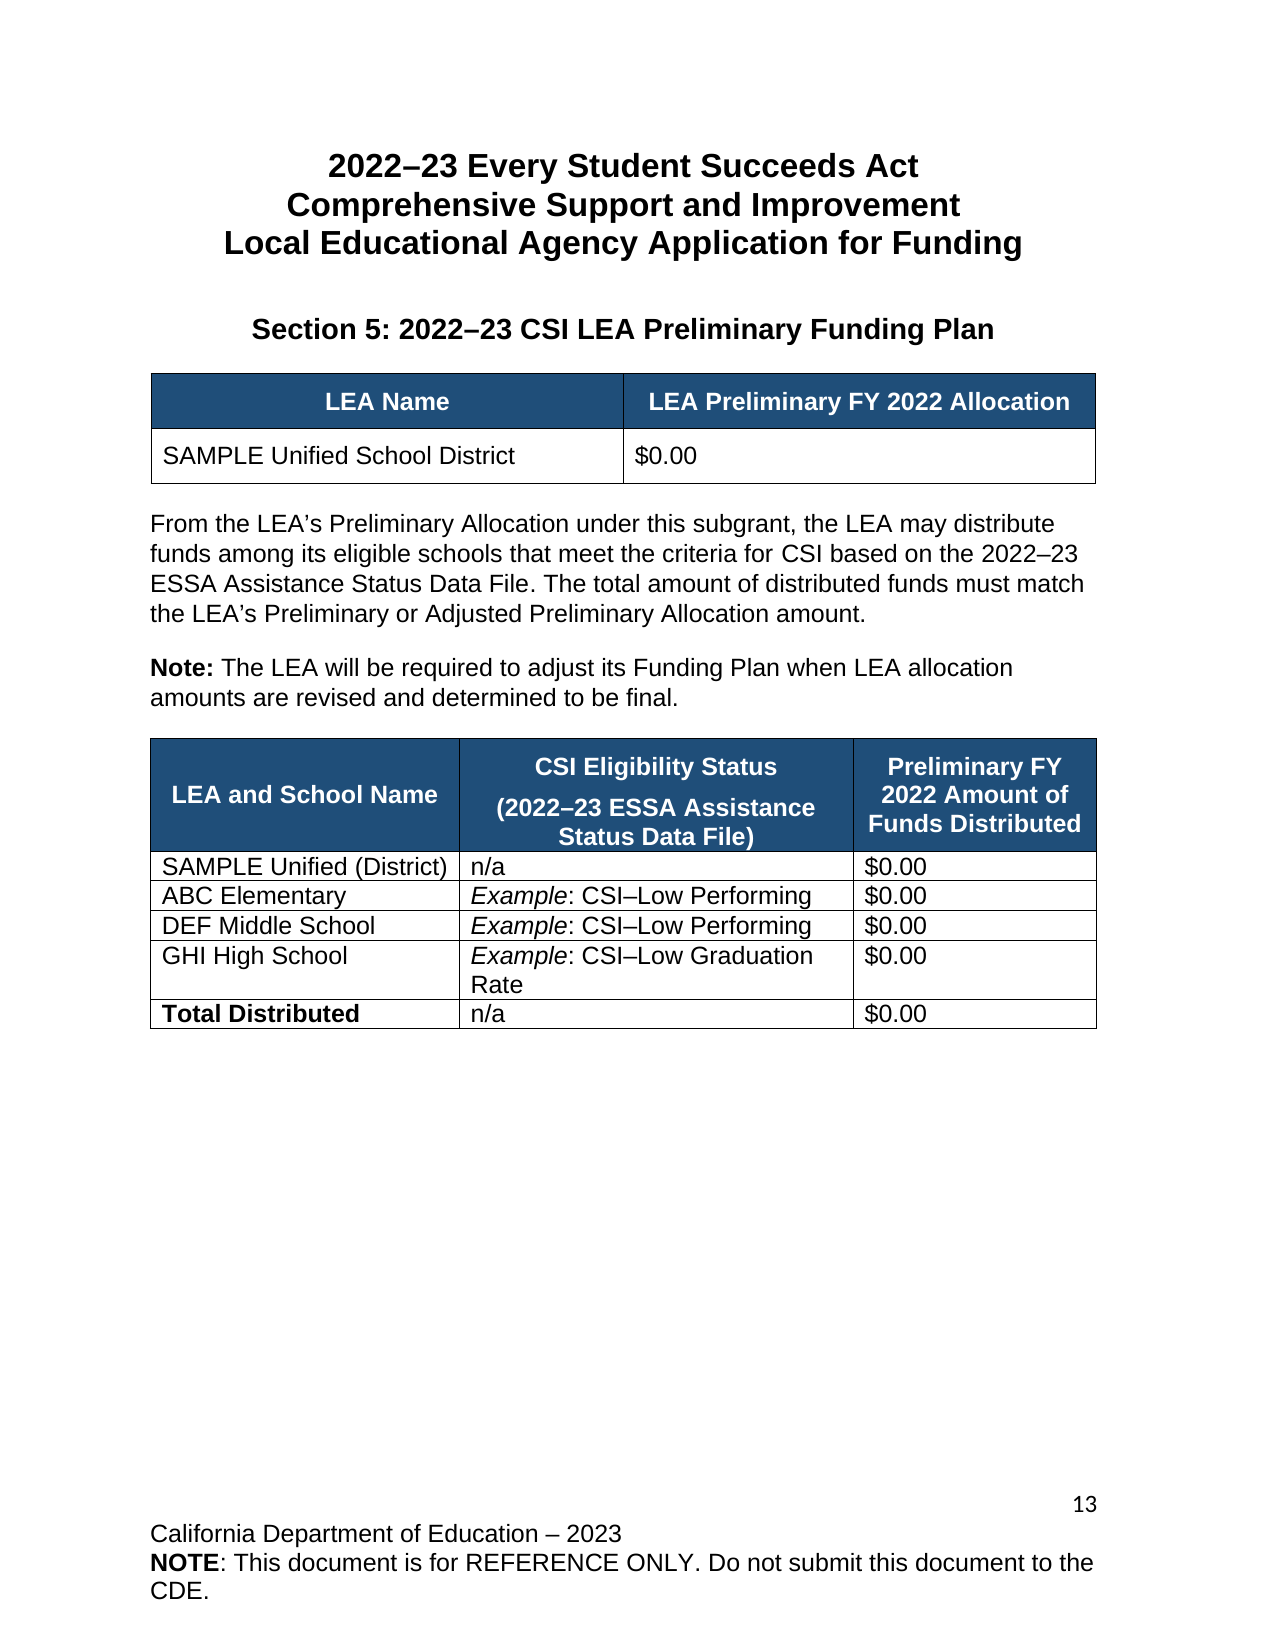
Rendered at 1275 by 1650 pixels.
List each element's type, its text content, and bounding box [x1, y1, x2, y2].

text From the LEA’s Preliminary Allocation under this subgrant, the LEA may distribute funds among its eligible schools that meet the criteria for CSI based on the 2022–23 ESSA Assistance Status Data File. The total amount of distributed funds must match the LEA’s Preliminary or Adjusted Preliminary Allocation amount. [150, 509, 1097, 627]
subtitle Section 5: 2022–23 CSI LEA Preliminary Funding Plan [150, 312, 1097, 345]
table_cell SAMPLE Unified (District) [151, 852, 459, 880]
table_cell ABC Elementary [151, 881, 459, 910]
table_cell $0.00 [854, 1000, 1096, 1028]
table_cell Example: CSI–Low Performing [460, 881, 853, 910]
table_cell Example: CSI–Low Performing [460, 911, 853, 940]
table_cell $0.00 [854, 911, 1096, 940]
table_cell $0.00 [854, 852, 1096, 880]
table_header LEA and School Name [151, 739, 459, 851]
text 2022–23 Every Student Succeeds Act Comprehensive Support and Improvement Local Educational Agency Application for Funding [150, 147, 1097, 262]
table_header CSI Eligibility Status (2022–23 ESSA Assistance Status Data File) [460, 739, 853, 851]
table_cell Example: CSI–Low Graduation Rate [460, 941, 853, 998]
table_cell n/a [460, 1000, 853, 1028]
table_cell $0.00 [854, 881, 1096, 910]
table_cell Total Distributed [151, 1000, 459, 1028]
table_cell n/a [460, 852, 853, 880]
table_cell $0.00 [624, 429, 1095, 483]
table_cell GHI High School [151, 941, 459, 998]
table_header Preliminary FY 2022 Amount of Funds Distributed [854, 739, 1096, 851]
table_cell SAMPLE Unified School District [152, 429, 623, 483]
table_header LEA Name [152, 374, 623, 428]
text Note: The LEA will be required to adjust its Funding Plan when LEA allocation amounts are revised and determined to be final. [150, 653, 1097, 712]
table_cell DEF Middle School [151, 911, 459, 940]
table_header LEA Preliminary FY 2022 Allocation [624, 374, 1095, 428]
table_cell $0.00 [854, 941, 1096, 998]
